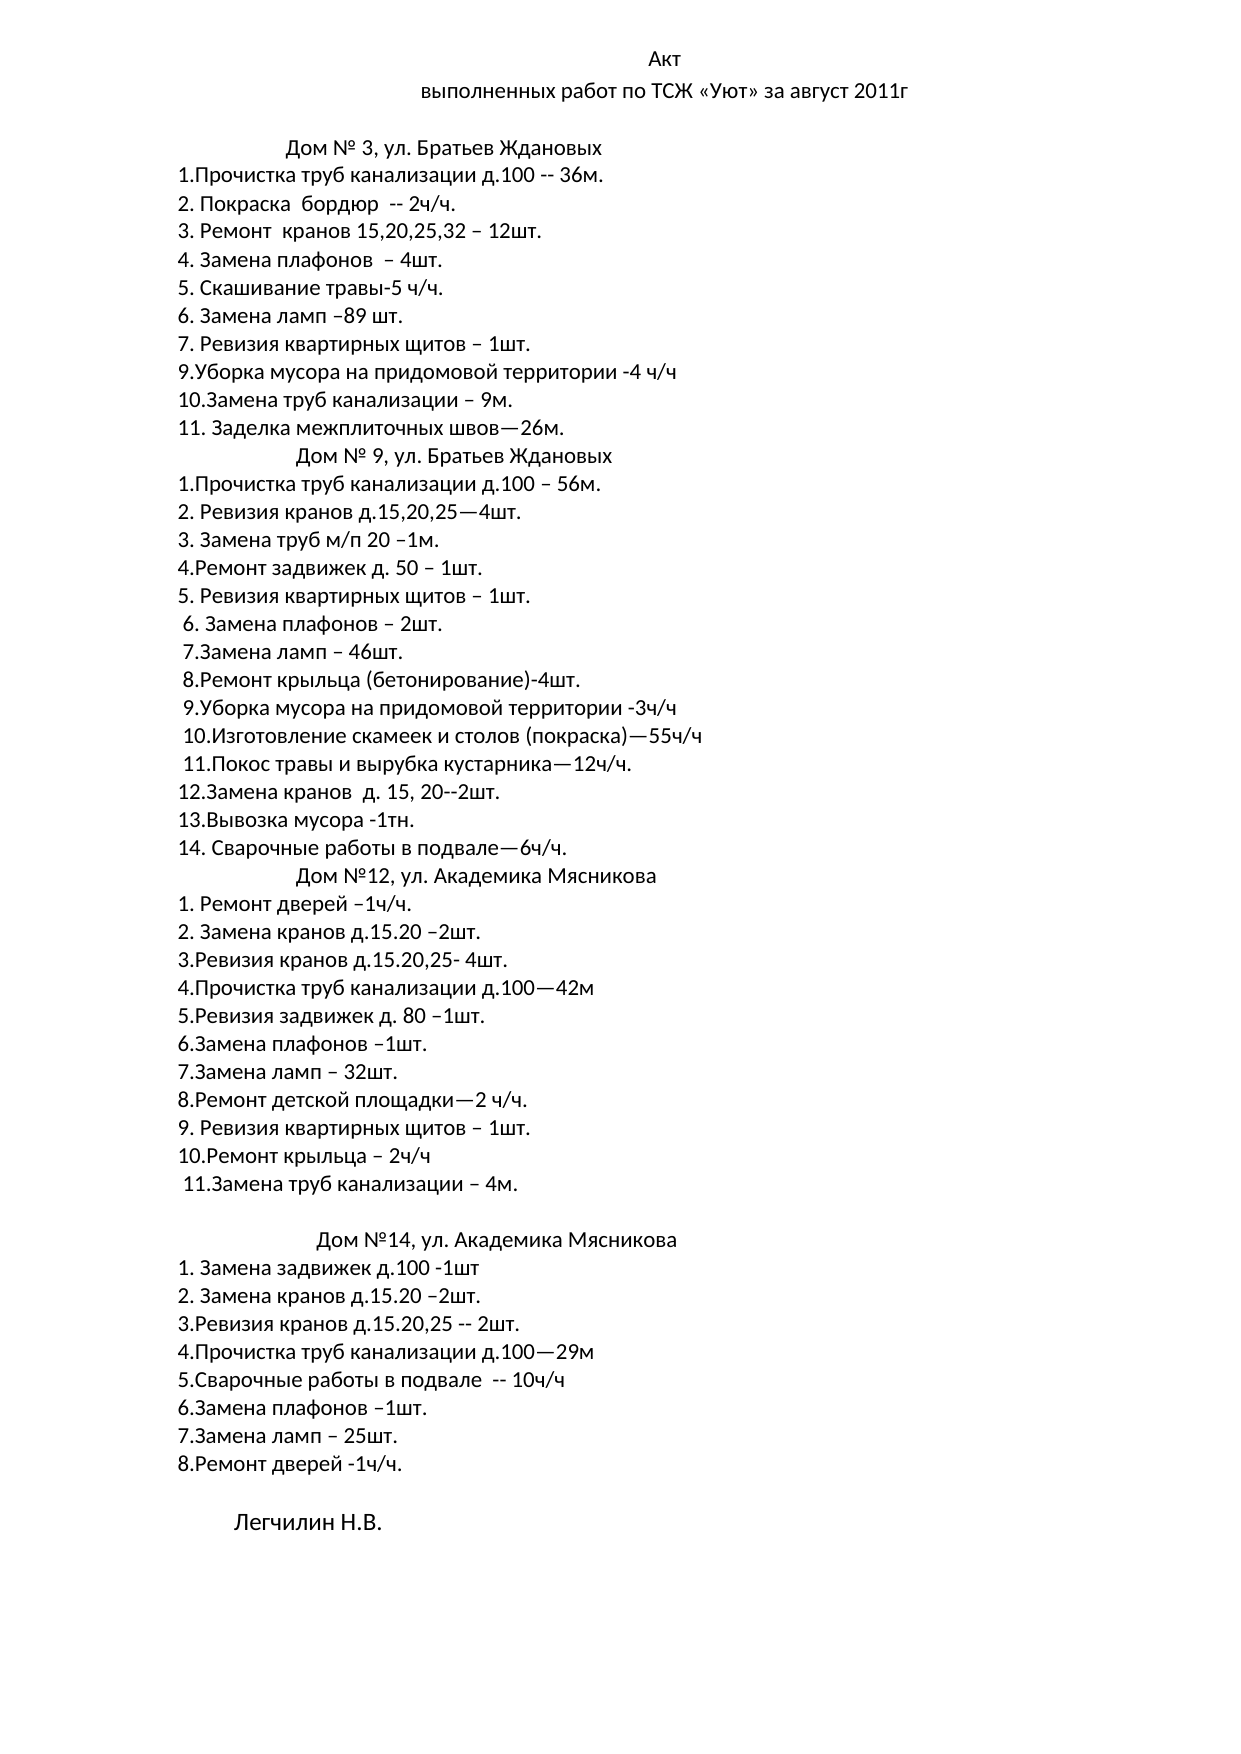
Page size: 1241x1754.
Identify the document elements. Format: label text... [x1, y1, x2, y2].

text выполненных работ по ТСЖ «Уют» за август 2011г [177, 77, 1152, 104]
text 7. Ревизия квартирных щитов – 1шт. [177, 329, 1152, 357]
text 11.Замена труб канализации – 4м. [177, 1169, 1152, 1197]
text Дом №14, ул. Академика Мясникова [177, 1225, 1152, 1253]
text 10.Замена труб канализации – 9м. [177, 385, 1152, 413]
text 3.Ревизия кранов д.15.20,25- 4шт. [177, 945, 1152, 973]
text 6. Замена ламп –89 шт. [177, 301, 1152, 329]
text Дом №12, ул. Академика Мясникова [177, 861, 1152, 889]
text 5.Ревизия задвижек д. 80 –1шт. [177, 1001, 1152, 1029]
text 7.Замена ламп – 25шт. [177, 1422, 1152, 1449]
text 1. Ремонт дверей –1ч/ч. [177, 889, 1152, 917]
text 5. Ревизия квартирных щитов – 1шт. [177, 581, 1152, 609]
text 12.Замена кранов д. 15, 20--2шт. [177, 777, 1152, 805]
text 4.Прочистка труб канализации д.100—42м [177, 973, 1152, 1001]
text 8.Ремонт дверей -1ч/ч. [177, 1449, 1152, 1478]
text 6.Замена плафонов –1шт. [177, 1393, 1152, 1422]
text 5.Сварочные работы в подвале -- 10ч/ч [177, 1366, 1152, 1393]
text 9.Уборка мусора на придомовой территории -4 ч/ч [177, 357, 1152, 385]
text 4.Прочистка труб канализации д.100—29м [177, 1337, 1152, 1366]
text 7.Замена ламп – 46шт. [177, 637, 1152, 665]
text 2. Замена кранов д.15.20 –2шт. [177, 1281, 1152, 1309]
text 2. Покраска бордюр -- 2ч/ч. [177, 189, 1152, 217]
text Дом № 3, ул. Братьев Ждановых [177, 133, 1152, 161]
text 4.Ремонт задвижек д. 50 – 1шт. [177, 553, 1152, 581]
text 2. Замена кранов д.15.20 –2шт. [177, 917, 1152, 945]
text Легчилин Н.В. [177, 1506, 1152, 1536]
text 4. Замена плафонов – 4шт. [177, 245, 1152, 273]
text 1.Прочистка труб канализации д.100 -- 36м. [177, 161, 1152, 189]
text 7.Замена ламп – 32шт. [177, 1057, 1152, 1085]
text 8.Ремонт детской площадки—2 ч/ч. [177, 1085, 1152, 1113]
text 9.Уборка мусора на придомовой территории -3ч/ч [177, 693, 1152, 721]
text 14. Сварочные работы в подвале—6ч/ч. [177, 833, 1152, 861]
text 5. Скашивание травы-5 ч/ч. [177, 273, 1152, 301]
text 3. Замена труб м/п 20 –1м. [177, 525, 1152, 553]
text 6.Замена плафонов –1шт. [177, 1029, 1152, 1057]
text 6. Замена плафонов – 2шт. [177, 609, 1152, 637]
text 3. Ремонт кранов 15,20,25,32 – 12шт. [177, 217, 1152, 245]
text 1. Замена задвижек д.100 -1шт [177, 1253, 1152, 1281]
text Дом № 9, ул. Братьев Ждановых [177, 441, 1152, 469]
text 1.Прочистка труб канализации д.100 – 56м. [177, 469, 1152, 497]
text 9. Ревизия квартирных щитов – 1шт. [177, 1113, 1152, 1141]
text 3.Ревизия кранов д.15.20,25 -- 2шт. [177, 1309, 1152, 1337]
text 13.Вывозка мусора -1тн. [177, 805, 1152, 833]
text 11.Покос травы и вырубка кустарника—12ч/ч. [177, 749, 1152, 777]
text 8.Ремонт крыльца (бетонирование)-4шт. [177, 665, 1152, 693]
text 11. Заделка межплиточных швов—26м. [177, 413, 1152, 441]
text Акт [177, 44, 1152, 72]
text 10.Ремонт крыльца – 2ч/ч [177, 1141, 1152, 1169]
text 10.Изготовление скамеек и столов (покраска)—55ч/ч [177, 721, 1152, 749]
text 2. Ревизия кранов д.15,20,25—4шт. [177, 497, 1152, 525]
